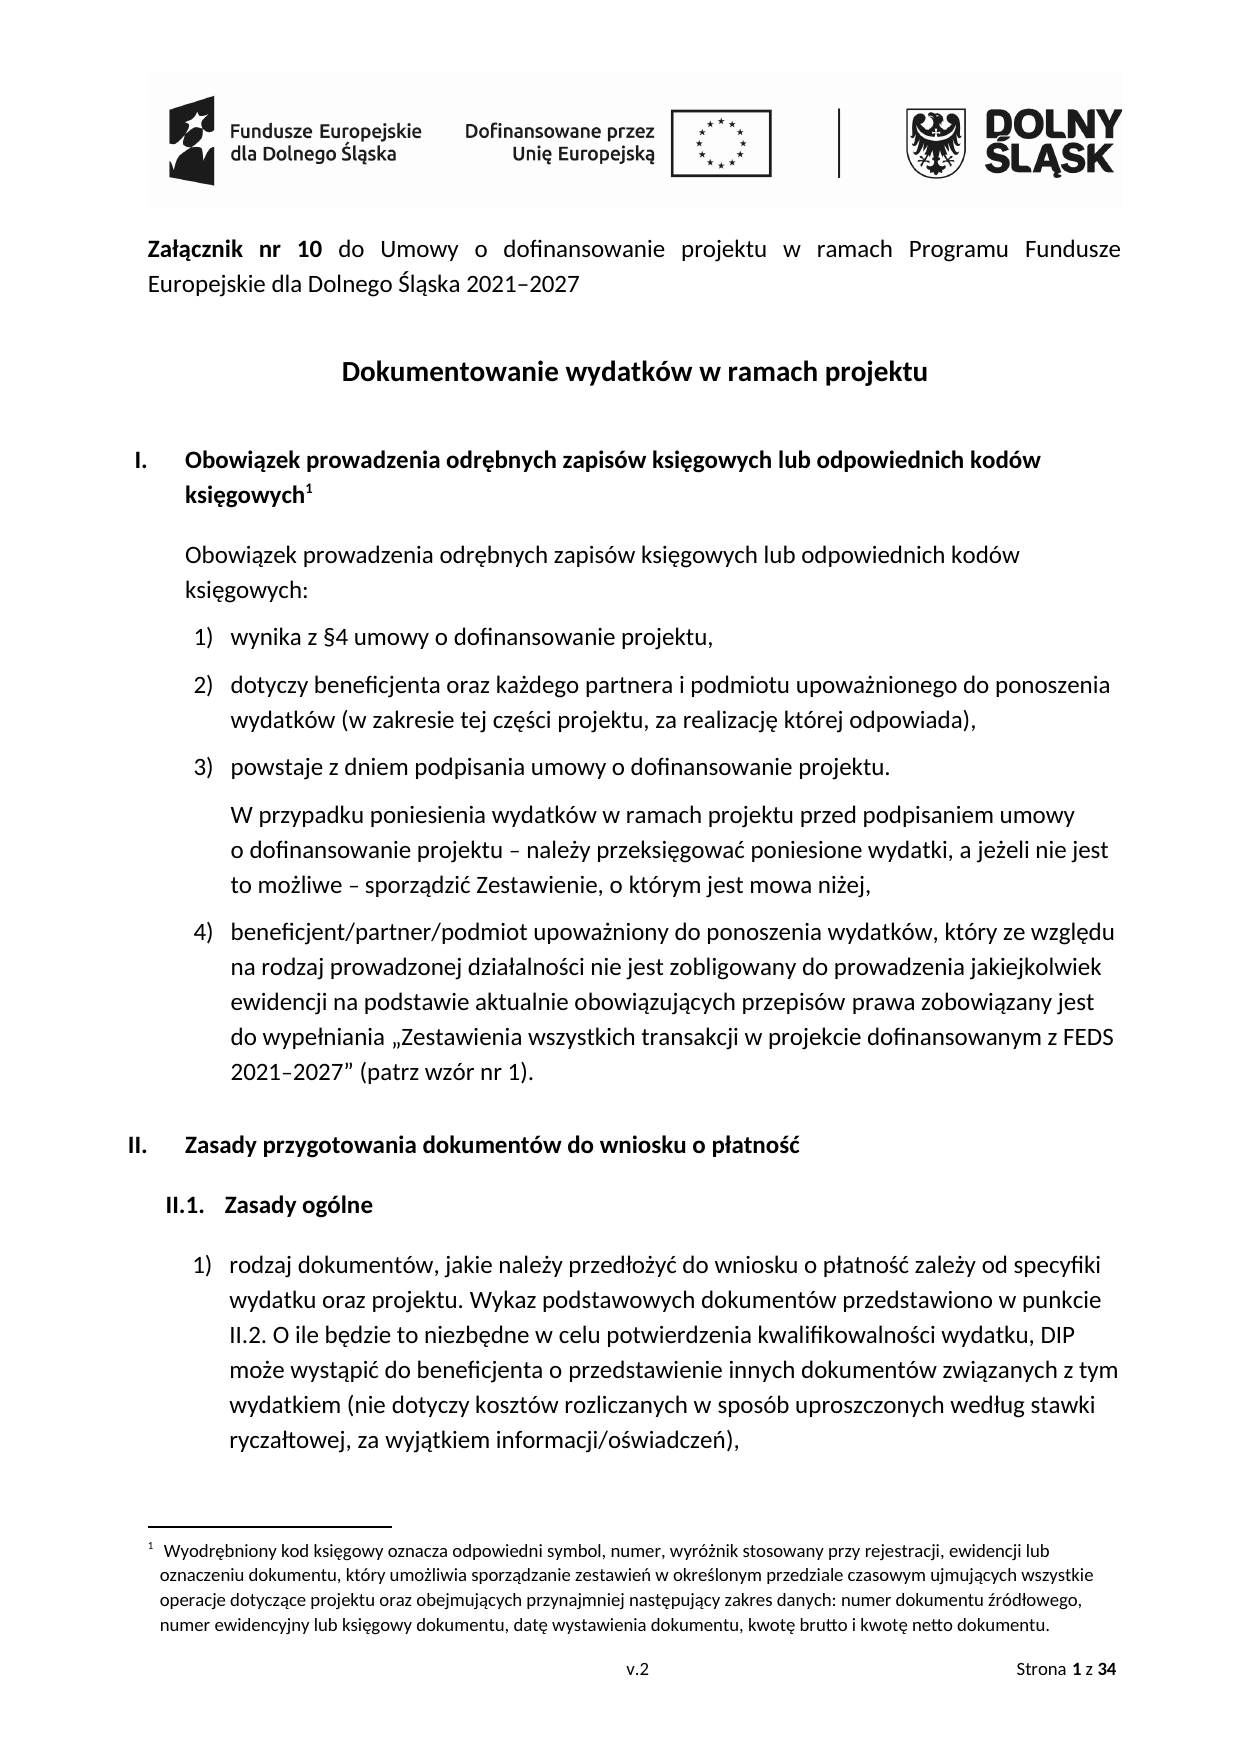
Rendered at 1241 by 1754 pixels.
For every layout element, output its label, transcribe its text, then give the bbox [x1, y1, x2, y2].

list powstaje z dniem podpisania umowy o dofinansowanie projektu. [193, 751, 1122, 782]
text Obowiązek prowadzenia odrębnych zapisów księgowych lub odpowiednich kodów księgowych: [185, 539, 1122, 604]
list rodzaj dokumentów, jakie należy przedłożyć do wniosku o płatność zależy od specyfiki wydatku oraz projektu. Wykaz podstawowych dokumentów przedstawiono w punkcie II.2. O ile będzie to niezbędne w celu potwierdzenia kwalifikowalności wydatku, DIP może wystąpić do beneficjenta o przedstawienie innych dokumentów związanych z tym wydatkiem (nie dotyczy kosztów rozliczanych w sposób uproszczonych według stawki ryczałtowej, za wyjątkiem informacji/oświadczeń), [192, 1249, 1122, 1454]
picture [147, 73, 1123, 208]
subtitle Zasady przygotowania dokumentów do wniosku o płatność [148, 1129, 1122, 1159]
subtitle Załącznik nr 10 do Umowy o dofinansowanie projektu w ramach Programu Fundusze Europejskie dla Dolnego Śląska 2021–2027 [148, 233, 1122, 298]
subtitle Dokumentowanie wydatków w ramach projektu [148, 353, 1122, 388]
list wynika z §4 umowy o dofinansowanie projektu, [193, 621, 1122, 652]
list beneficjent/partner/podmiot upoważniony do ponoszenia wydatków, który ze względu na rodzaj prowadzonej działalności nie jest zobligowany do prowadzenia jakiejkolwiek ewidencji na podstawie aktualnie obowiązujących przepisów prawa zobowiązany jest do wypełniania „Zestawienia wszystkich transakcji w projekcie dofinansowanym z FEDS 2021–2027” (patrz wzór nr 1). [193, 916, 1122, 1087]
list W przypadku poniesienia wydatków w ramach projektu przed podpisaniem umowy o dofinansowanie projektu – należy przeksięgować poniesione wydatki, a jeżeli nie jest to możliwe – sporządzić Zestawienie, o którym jest mowa niżej, [230, 799, 1122, 899]
list dotyczy beneficjenta oraz każdego partnera i podmiotu upoważnionego do ponoszenia wydatków (w zakresie tej części projektu, za realizację której odpowiada), [193, 669, 1122, 734]
subtitle Zasady ogólne [165, 1189, 1122, 1219]
subtitle Obowiązek prowadzenia odrębnych zapisów księgowych lub odpowiednich kodów księgowych [148, 444, 1122, 509]
